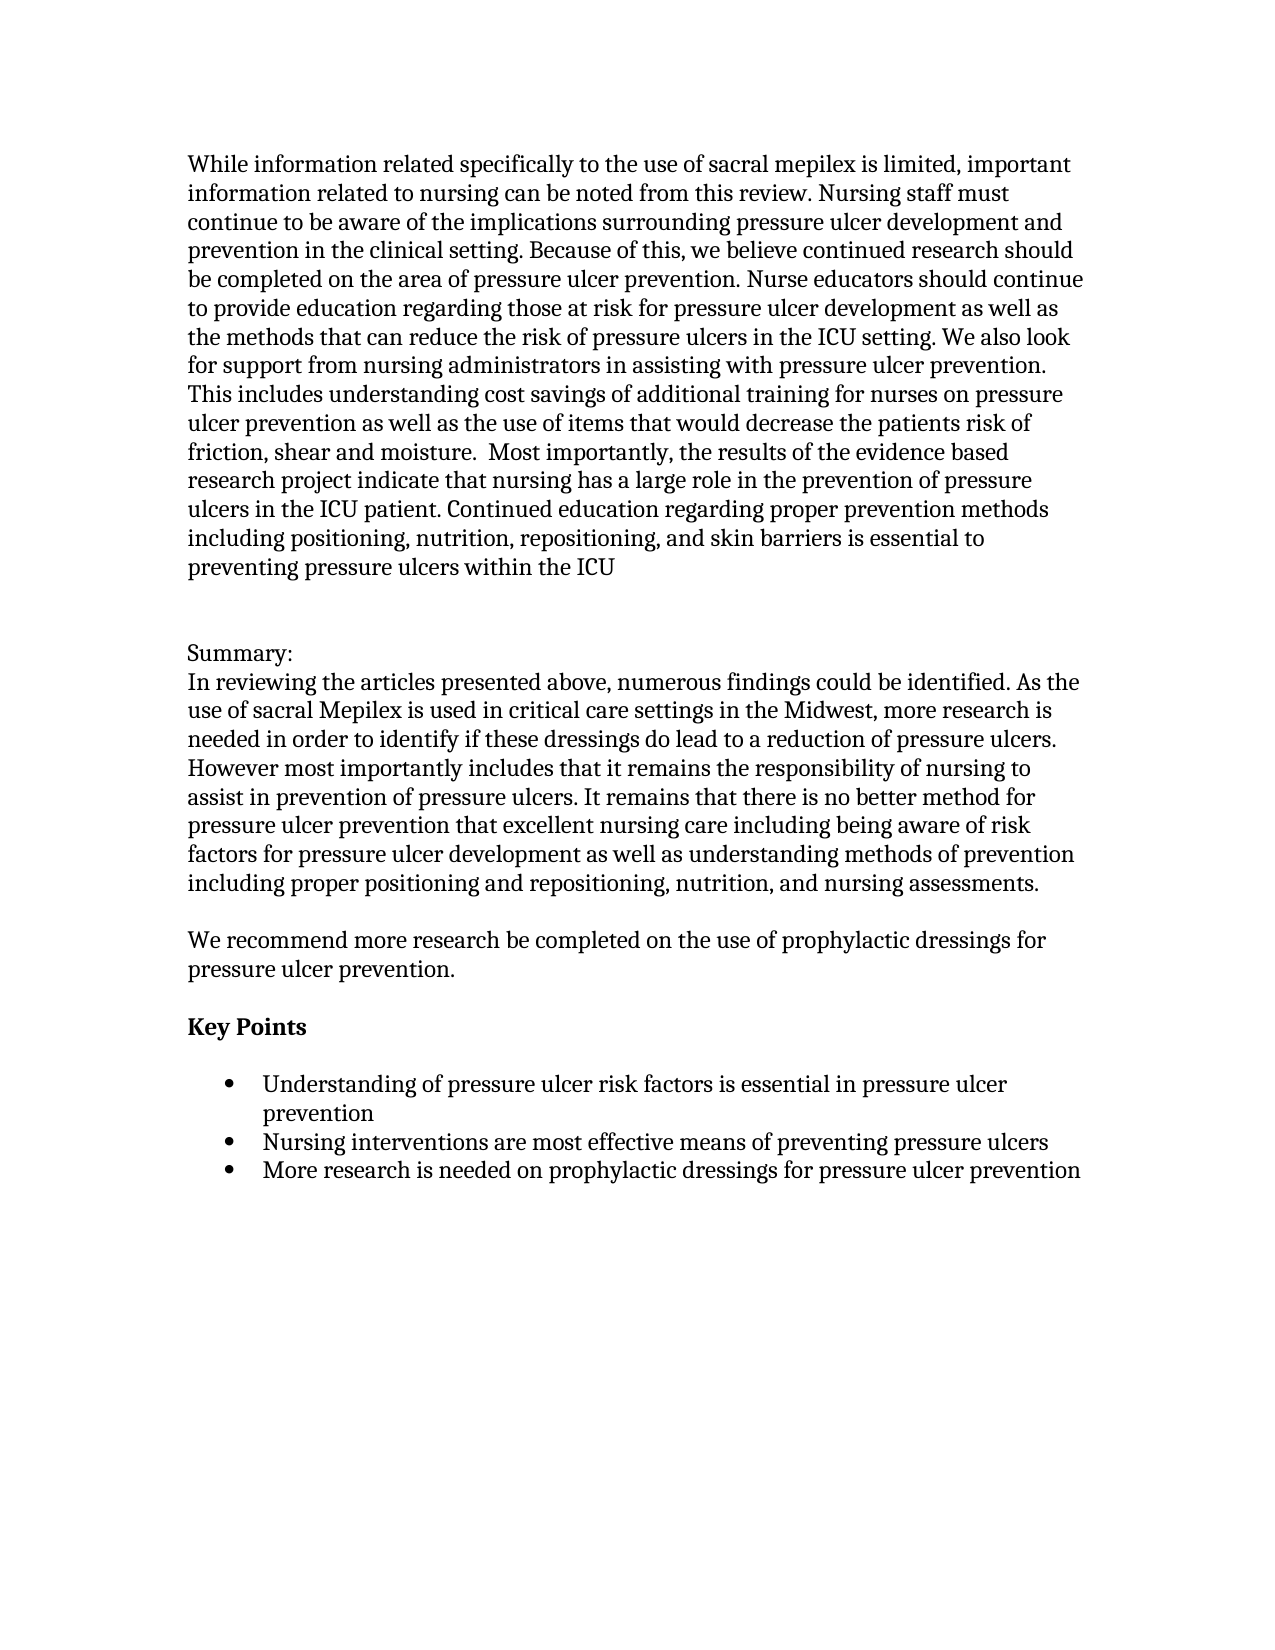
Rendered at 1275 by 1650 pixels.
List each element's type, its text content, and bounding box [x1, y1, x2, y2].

text While information related specifically to the use of sacral mepilex is limited, important information related to nursing can be noted from this review. Nursing staff must continue to be aware of the implications surrounding pressure ulcer development and prevention in the clinical setting. Because of this, we believe continued research should be completed on the area of pressure ulcer prevention. Nurse educators should continue to provide education regarding those at risk for pressure ulcer development as well as the methods that can reduce the risk of pressure ulcers in the ICU setting. We also look for support from nursing administrators in assisting with pressure ulcer prevention. This includes understanding cost savings of additional training for nurses on pressure ulcer prevention as well as the use of items that would decrease the patients risk of friction, shear and moisture. Most importantly, the results of the evidence based research project indicate that nursing has a large role in the prevention of pressure ulcers in the ICU patient. Continued education regarding proper prevention methods including positioning, nutrition, repositioning, and skin barriers is essential to preventing pressure ulcers within the ICU [187, 150, 1087, 581]
text We recommend more research be completed on the use of prophylactic dressings for pressure ulcer prevention. [187, 926, 1087, 984]
list Understanding of pressure ulcer risk factors is essential in pressure ulcer prevention [225, 1070, 1087, 1127]
list Nursing interventions are most effective means of preventing pressure ulcers [225, 1127, 1087, 1156]
text In reviewing the articles presented above, numerous findings could be identified. As the use of sacral Mepilex is used in critical care settings in the Midwest, more research is needed in order to identify if these dressings do lead to a reduction of pressure ulcers. [187, 667, 1087, 754]
text However most importantly includes that it remains the responsibility of nursing to assist in prevention of pressure ulcers. It remains that there is no better method for pressure ulcer prevention that excellent nursing care including being aware of risk factors for pressure ulcer development as well as understanding methods of prevention including proper positioning and repositioning, nutrition, and nursing assessments. [187, 754, 1087, 897]
text Summary: [187, 639, 1087, 667]
text Key Points [187, 1012, 1087, 1041]
list More research is needed on prophylactic dressings for pressure ulcer prevention [225, 1156, 1087, 1185]
